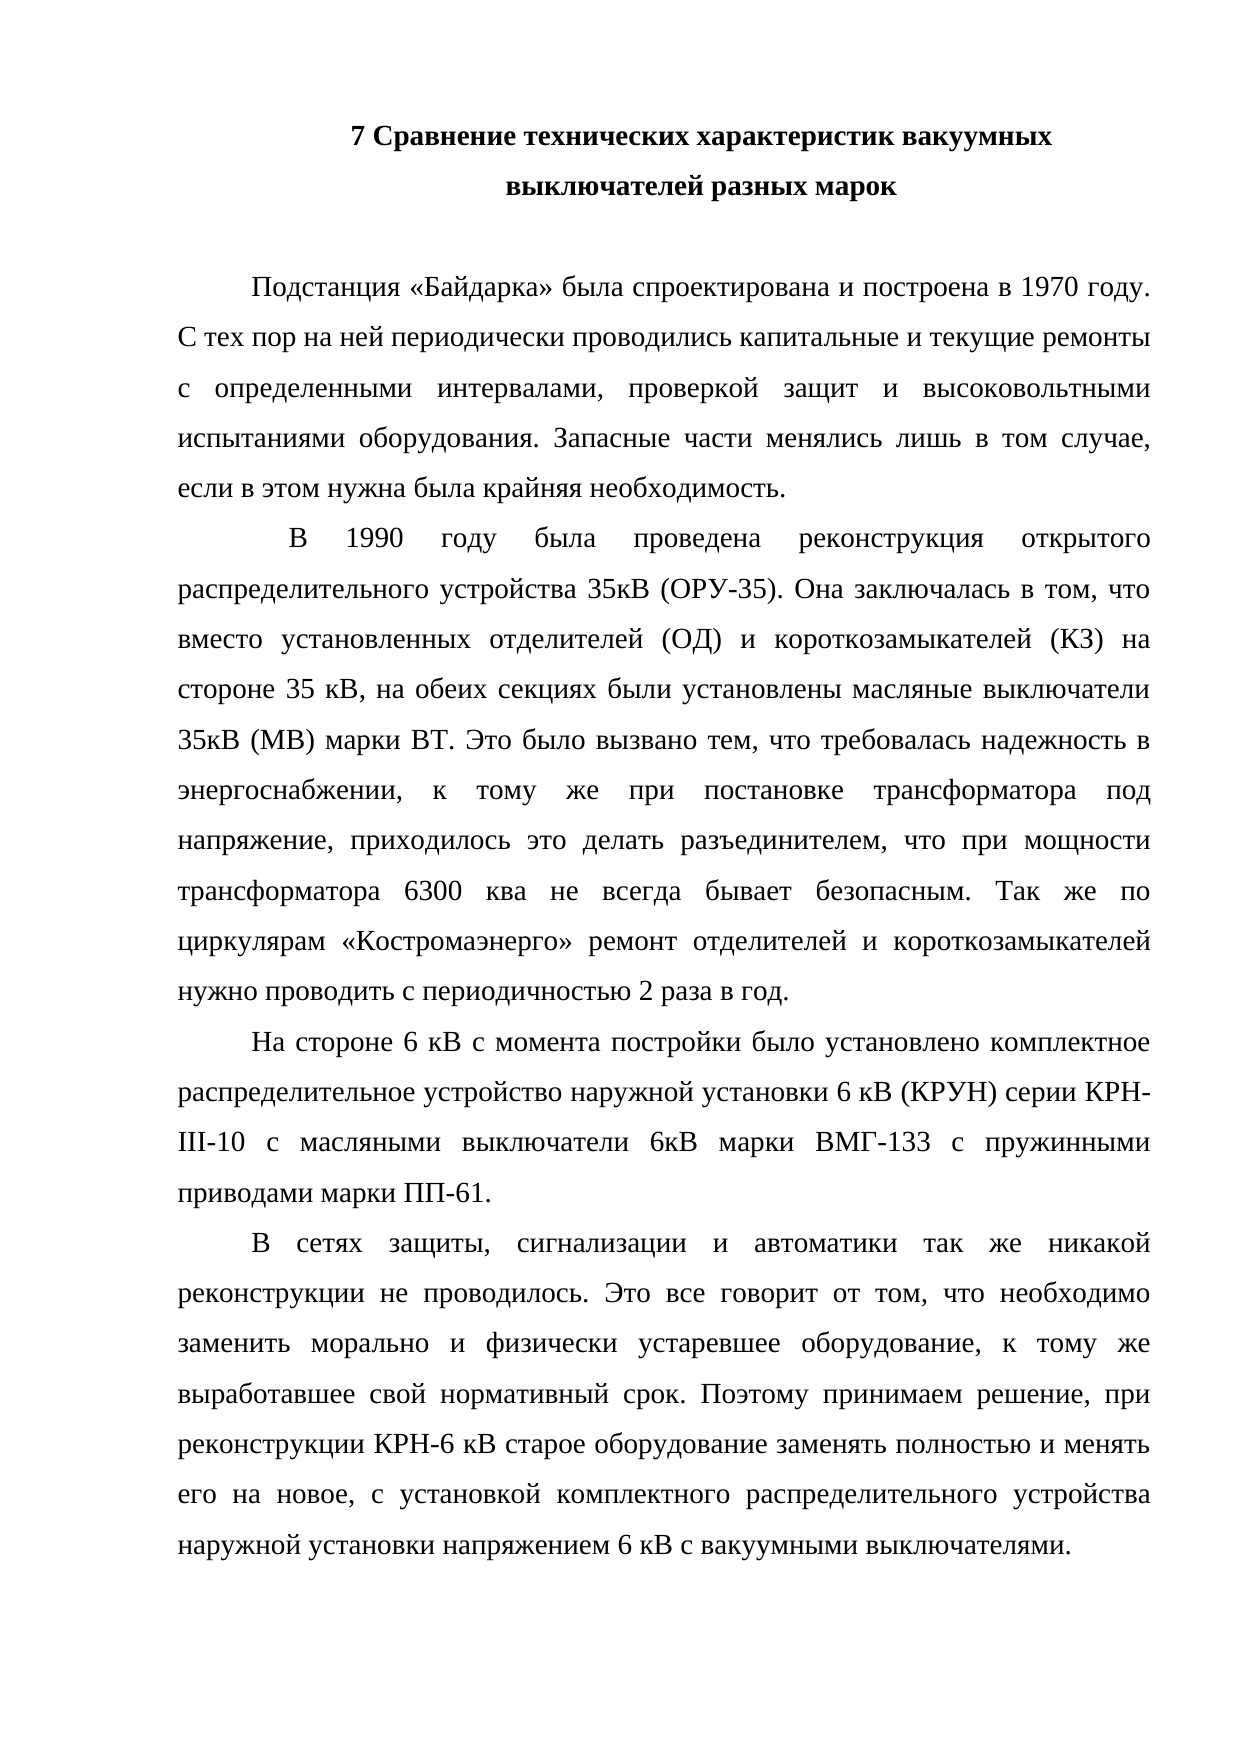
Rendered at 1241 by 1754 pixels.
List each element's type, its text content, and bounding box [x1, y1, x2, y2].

text В 1990 году была проведена реконструкция открытого распределительного устройства 35кВ (ОРУ-35). Она заключалась в том, что вместо установленных отделителей (ОД) и короткозамыкателей (КЗ) на стороне 35 кВ, на обеих секциях были установлены масляные выключатели 35кВ (МВ) марки ВТ. Это было вызвано тем, что требовалась надежность в энергоснабжении, к тому же при постановке трансформатора под напряжение, приходилось это делать разъединителем, что при мощности трансформатора 6300 ква не всегда бывает безопасным. Так же по циркулярам «Костромаэнерго» ремонт отделителей и короткозамыкателей нужно проводить с периодичностью 2 раза в год. [177, 521, 1152, 1007]
text Подстанция «Байдарка» была спроектирована и построена в 1970 году. С тех пор на ней периодически проводились капитальные и текущие ремонты с определенными интервалами, проверкой защит и высоковольтными испытаниями оборудования. Запасные части менялись лишь в том случае, если в этом нужна была крайняя необходимость. [177, 269, 1152, 504]
text 7 Сравнение технических характеристик вакуумных выключателей разных марок [251, 118, 1152, 202]
text В сетях защиты, сигнализации и автоматики так же никакой реконструкции не проводилось. Это все говорит от том, что необходимо заменить морально и физически устаревшее оборудование, к тому же выработавшее свой нормативный срок. Поэтому принимаем решение, при реконструкции КРН-6 кВ старое оборудование заменять полностью и менять его на новое, с установкой комплектного распределительного устройства наружной установки напряжением 6 кВ с вакуумными выключателями. [177, 1225, 1152, 1560]
text На стороне 6 кВ с момента постройки было установлено комплектное распределительное устройство наружной установки 6 кВ (КРУН) серии КРН-III-10 c масляными выключатели 6кВ марки ВМГ-133 с пружинными приводами марки ПП-61. [177, 1024, 1152, 1208]
